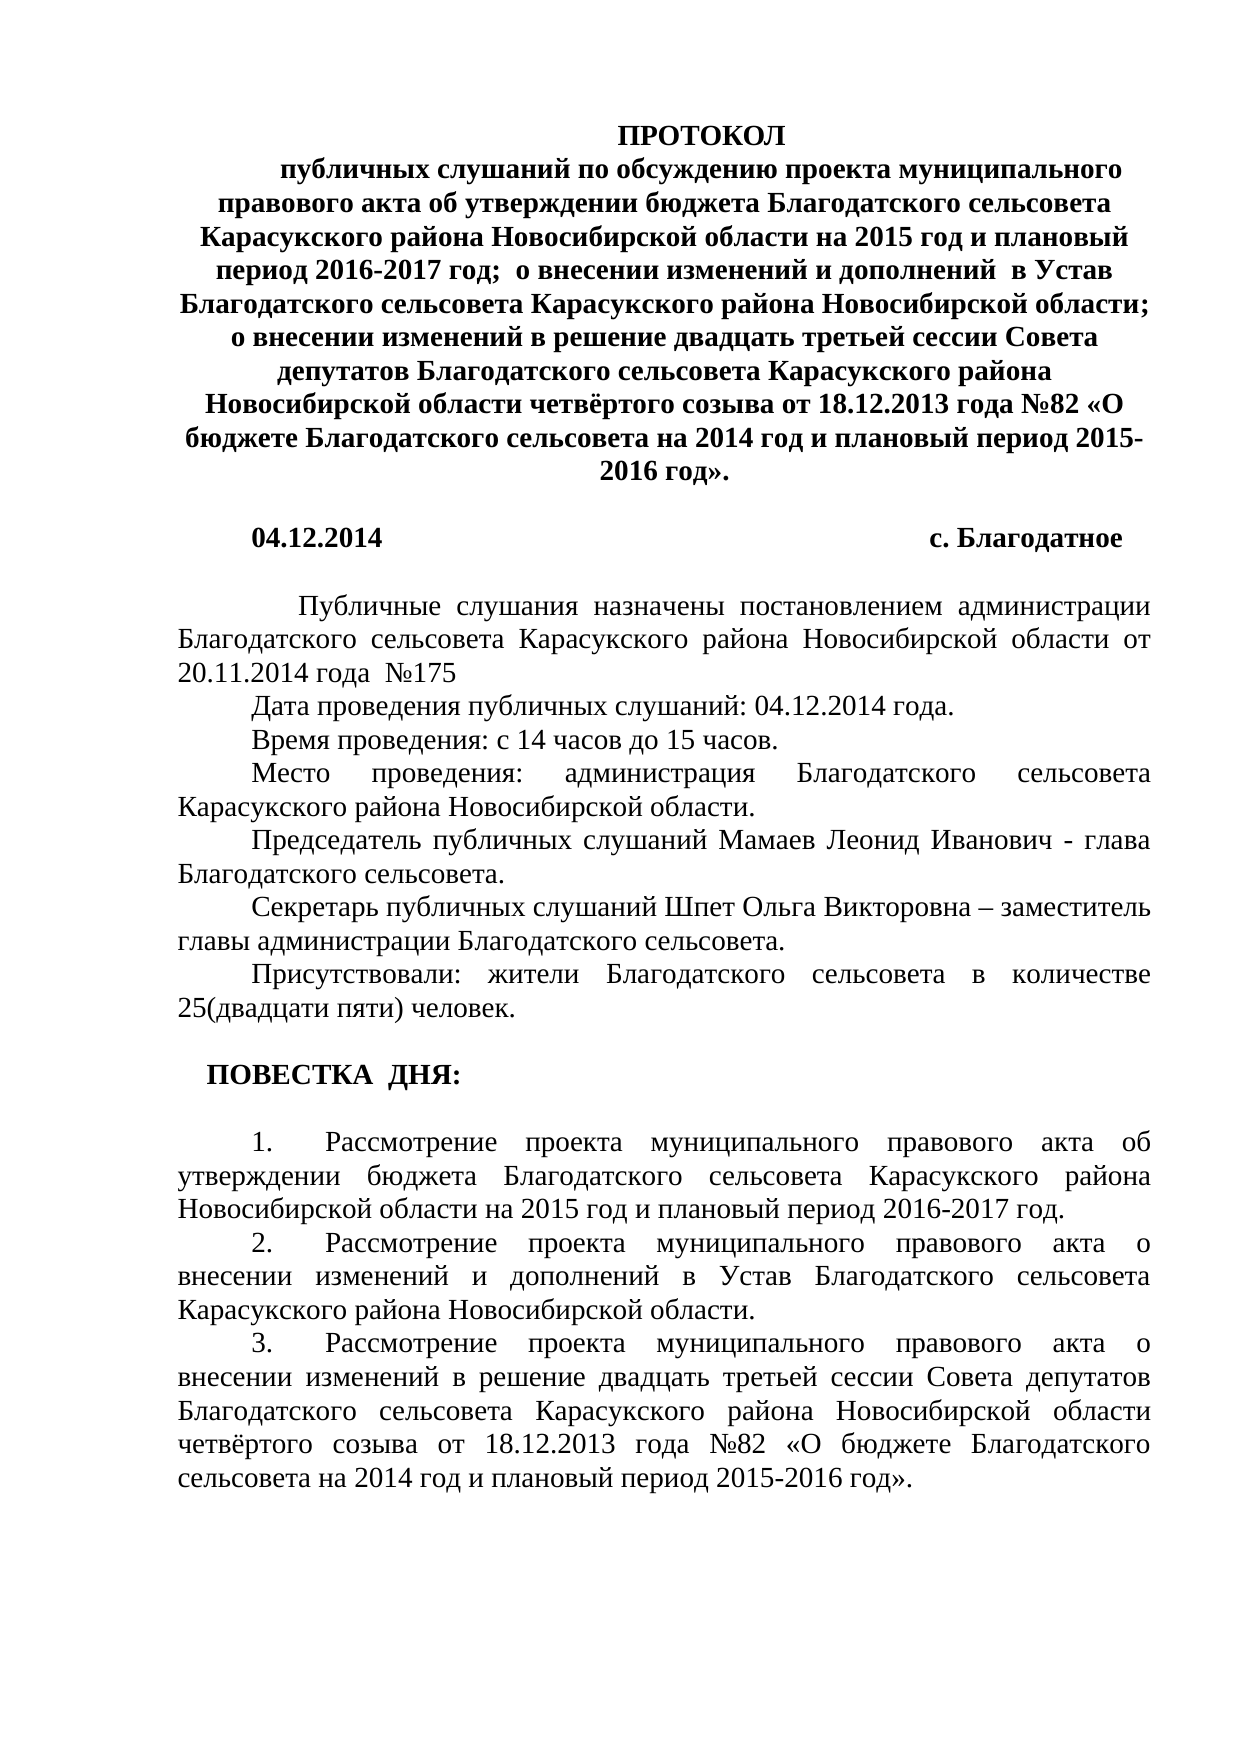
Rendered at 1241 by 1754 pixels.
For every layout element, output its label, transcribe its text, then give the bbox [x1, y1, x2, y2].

text ПОВЕСТКА ДНЯ: [177, 1057, 1152, 1091]
list Рассмотрение проекта муниципального правового акта о внесении изменений и дополнений в Устав Благодатского сельсовета Карасукского района Новосибирской области. [177, 1225, 1152, 1326]
text 04.12.2014 с. Благодатное [177, 521, 1152, 554]
text Публичные слушания назначены постановлением администрации Благодатского сельсовета Карасукского района Новосибирской области от 20.11.2014 года №175 [177, 588, 1152, 688]
list Рассмотрение проекта муниципального правового акта о внесении изменений в решение двадцать третьей сессии Совета депутатов Благодатского сельсовета Карасукского района Новосибирской области четвёртого созыва от 18.12.2013 года №82 «О бюджете Благодатского сельсовета на 2014 год и плановый период 2015-2016 год». [177, 1326, 1152, 1493]
text Время проведения: с 14 часов до 15 часов. [177, 722, 1152, 755]
text Секретарь публичных слушаний Шпет Ольга Викторовна – заместитель главы администрации Благодатского сельсовета. [177, 889, 1152, 957]
text Присутствовали: жители Благодатского сельсовета в количестве 25(двадцати пяти) человек. [177, 957, 1152, 1024]
text публичных слушаний по обсуждению проекта муниципального правового акта об утверждении бюджета Благодатского сельсовета Карасукского района Новосибирской области на 2015 год и плановый период 2016-2017 год; о внесении изменений и дополнений в Устав Благодатского сельсовета Карасукского района Новосибирской области; о внесении изменений в решение двадцать третьей сессии Совета депутатов Благодатского сельсовета Карасукского района Новосибирской области четвёртого созыва от 18.12.2013 года №82 «О бюджете Благодатского сельсовета на 2014 год и плановый период 2015-2016 год». [177, 152, 1152, 487]
subtitle ПРОТОКОЛ [177, 118, 1152, 152]
text Дата проведения публичных слушаний: 04.12.2014 года. [177, 688, 1152, 722]
text Место проведения: администрация Благодатского сельсовета Карасукского района Новосибирской области. [177, 755, 1152, 822]
list Рассмотрение проекта муниципального правового акта об утверждении бюджета Благодатского сельсовета Карасукского района Новосибирской области на 2015 год и плановый период 2016-2017 год. [177, 1124, 1152, 1225]
text Председатель публичных слушаний Мамаев Леонид Иванович - глава Благодатского сельсовета. [177, 822, 1152, 889]
